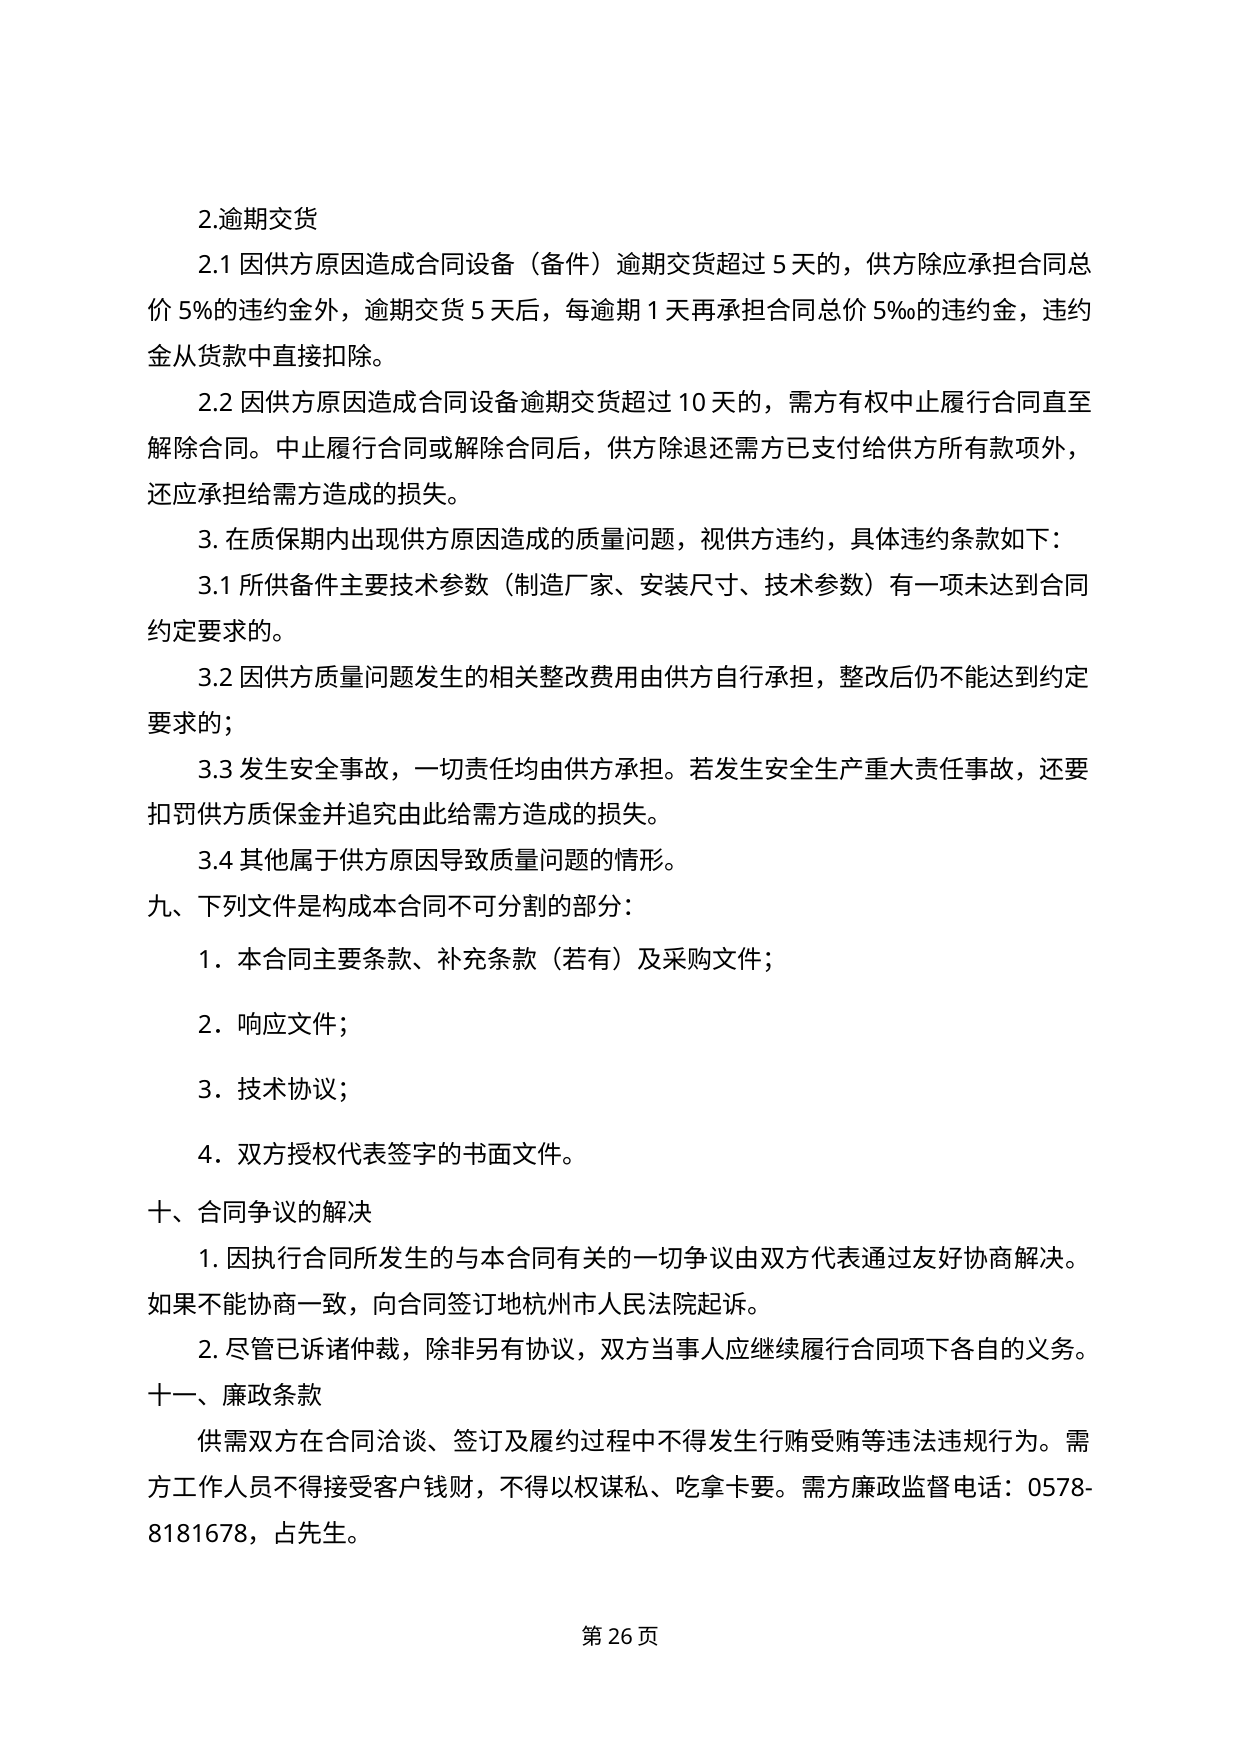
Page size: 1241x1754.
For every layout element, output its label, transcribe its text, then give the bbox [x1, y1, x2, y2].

text 3. 在质保期内出现供方原因造成的质量问题，视供方违约，具体违约条款如下： [148, 512, 1093, 558]
text 2.2 因供方原因造成合同设备逾期交货超过10天的，需方有权中止履行合同直至解除合同。中止履行合同或解除合同后，供方除退还需方已支付给供方所有款项外，还应承担给需方造成的损失。 [148, 375, 1093, 512]
text 3.3 发生安全事故，一切责任均由供方承担。若发生安全生产重大责任事故，还要扣罚供方质保金并追究由此给需方造成的损失。 [148, 741, 1093, 833]
text 2. 尽管已诉诸仲裁，除非另有协议，双方当事人应继续履行合同项下各自的义务。 [148, 1322, 1093, 1368]
text 十、合同争议的解决 [148, 1185, 1093, 1231]
text 3．技术协议； [148, 1055, 1093, 1120]
text 3.4 其他属于供方原因导致质量问题的情形。 [148, 833, 1093, 879]
text 2．响应文件； [148, 990, 1093, 1055]
text 1. 因执行合同所发生的与本合同有关的一切争议由双方代表通过友好协商解决。如果不能协商一致，向合同签订地杭州市人民法院起诉。 [148, 1231, 1093, 1322]
text 1．本合同主要条款、补充条款（若有）及采购文件； [148, 925, 1093, 990]
text 3.1 所供备件主要技术参数（制造厂家、安装尺寸、技术参数）有一项未达到合同约定要求的。 [148, 558, 1093, 650]
text 九、下列文件是构成本合同不可分割的部分： [148, 879, 1093, 925]
text 4．双方授权代表签字的书面文件。 [148, 1120, 1093, 1185]
text 2.逾期交货 [148, 193, 1093, 237]
text 3.2 因供方质量问题发生的相关整改费用由供方自行承担，整改后仍不能达到约定要求的； [148, 650, 1093, 741]
text 十一、廉政条款 [148, 1368, 1093, 1414]
text 供需双方在合同洽谈、签订及履约过程中不得发生行贿受贿等违法违规行为。需方工作人员不得接受客户钱财，不得以权谋私、吃拿卡要。需方廉政监督电话：0578-8181678，占先生。 [148, 1414, 1093, 1551]
text 2.1 因供方原因造成合同设备（备件）逾期交货超过5天的，供方除应承担合同总价5%的违约金外，逾期交货5天后，每逾期1天再承担合同总价5‰的违约金，违约金从货款中直接扣除。 [148, 237, 1093, 375]
